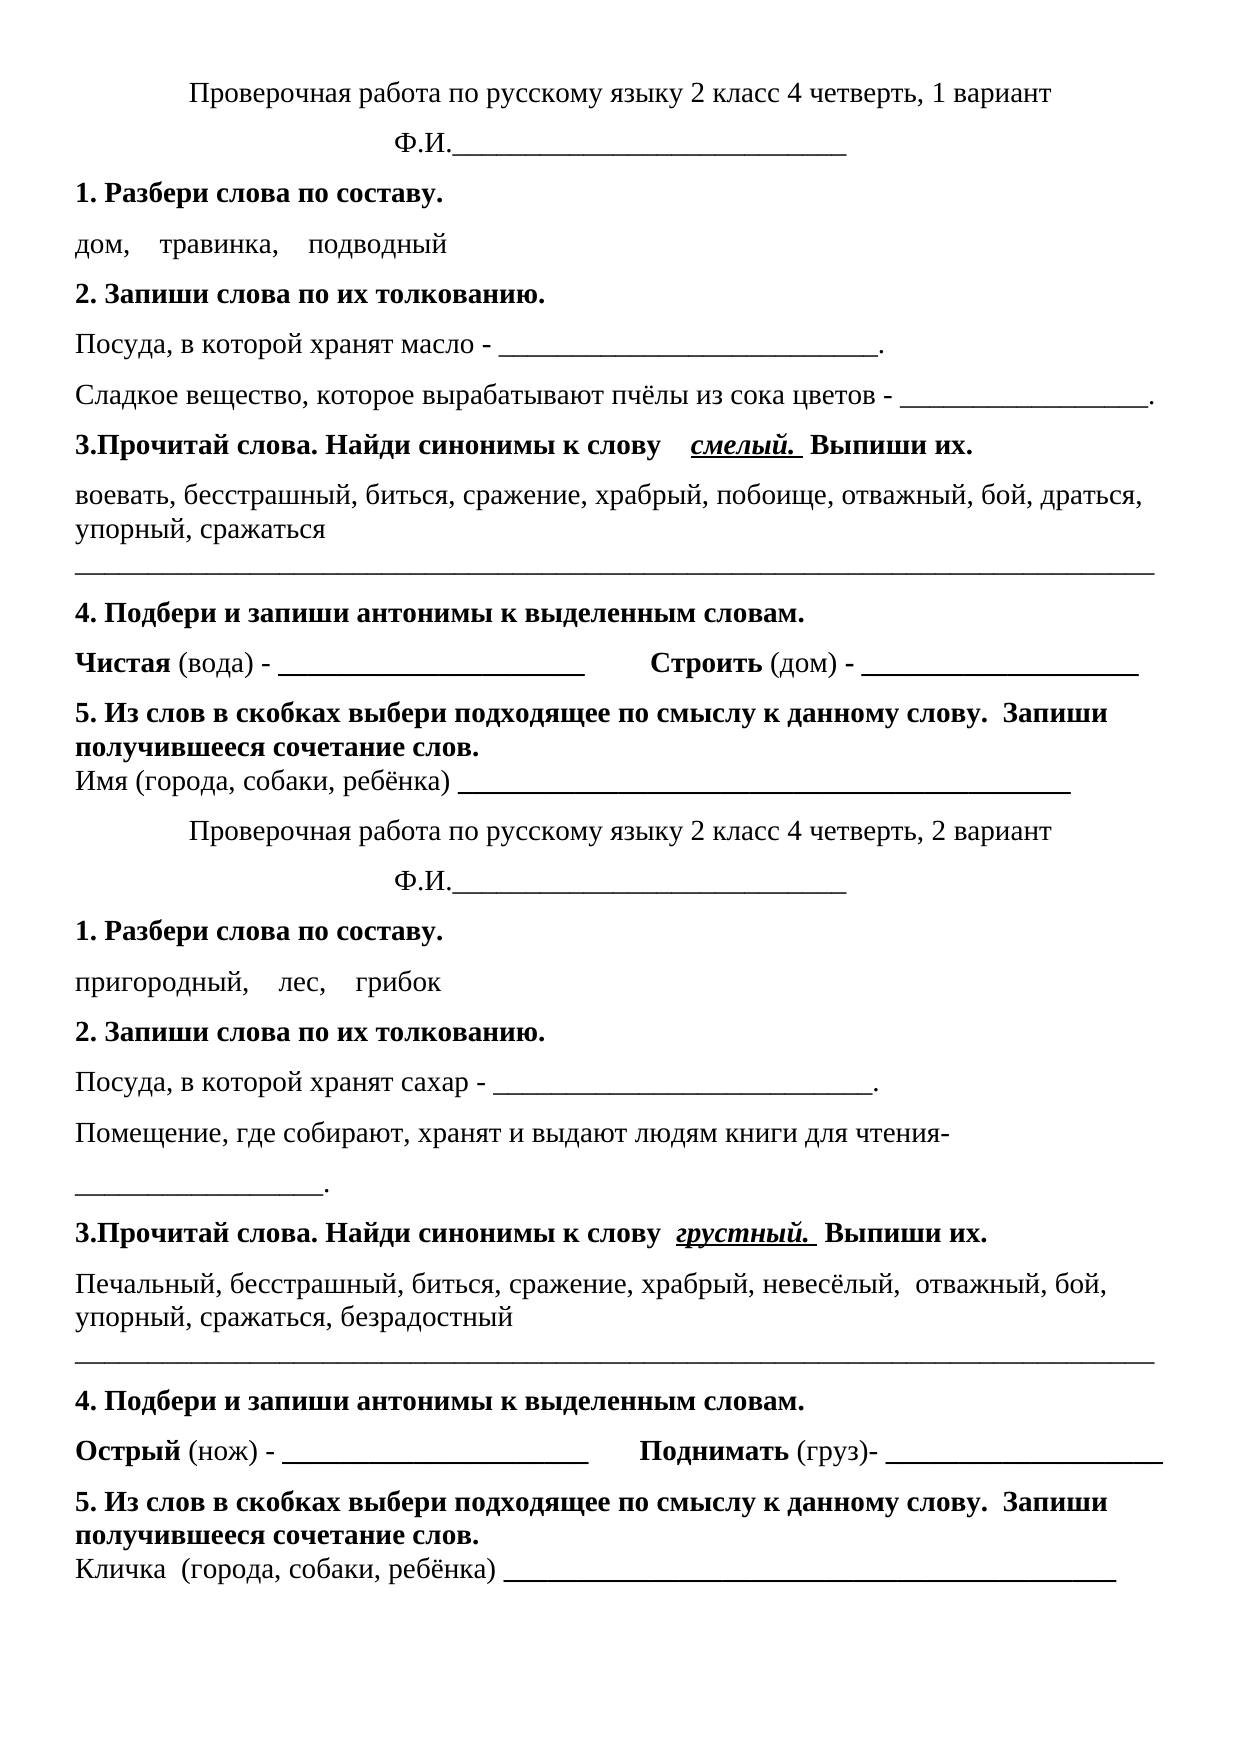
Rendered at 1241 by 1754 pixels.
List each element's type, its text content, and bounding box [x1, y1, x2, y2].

text 1. Разбери слова по составу. [75, 913, 1165, 947]
text 3.Прочитай слова. Найди синонимы к слову смелый. Выпиши их. [75, 427, 1165, 461]
text 3.Прочитай слова. Найди синонимы к слову грустный. Выпиши их. [75, 1215, 1165, 1249]
text 5. Из слов в скобках выбери подходящее по смыслу к данному слову. Запиши получившееся сочетание слов. [75, 696, 1165, 763]
text Чистая (вода) - _____________________ Строить (дом) - ___________________ [75, 645, 1165, 679]
text Ф.И.___________________________ [75, 863, 1165, 897]
text Острый (нож) - _____________________ Поднимать (груз)- ___________________ [75, 1433, 1165, 1467]
text Помещение, где собирают, хранят и выдают людям книги для чтения-_________________. [75, 1115, 1165, 1199]
text 1. Разбери слова по составу. [75, 176, 1165, 209]
text дом, травинка, подводный [75, 226, 1165, 259]
text 2. Запиши слова по их толкованию. [75, 1014, 1165, 1048]
text 4. Подбери и запиши антонимы к выделенным словам. [75, 595, 1165, 628]
text 2. Запиши слова по их толкованию. [75, 276, 1165, 310]
text Печальный, бесстрашный, биться, сражение, храбрый, невесёлый, отважный, бой, упорный, сражаться, безрадостный [75, 1266, 1165, 1333]
text воевать, бесстрашный, биться, сражение, храбрый, побоище, отважный, бой, драться, упорный, сражаться [75, 477, 1165, 544]
text Проверочная работа по русскому языку 2 класс 4 четверть, 1 вариант [75, 75, 1165, 108]
text __________________________________________________________________________ [75, 1333, 1165, 1366]
text 5. Из слов в скобках выбери подходящее по смыслу к данному слову. Запиши получившееся сочетание слов. [75, 1484, 1165, 1551]
text 4. Подбери и запиши антонимы к выделенным словам. [75, 1383, 1165, 1417]
text Ф.И.___________________________ [75, 125, 1165, 159]
text Кличка (города, собаки, ребёнка) __________________________________________ [75, 1551, 1165, 1584]
text __________________________________________________________________________ [75, 544, 1165, 578]
text пригородный, лес, грибок [75, 964, 1165, 997]
text Посуда, в которой хранят сахар - __________________________. [75, 1064, 1165, 1098]
text Имя (города, собаки, ребёнка) __________________________________________ [75, 763, 1165, 796]
text Посуда, в которой хранят масло - __________________________. [75, 327, 1165, 360]
text Сладкое вещество, которое вырабатывают пчёлы из сока цветов - _________________. [75, 377, 1165, 410]
text Проверочная работа по русскому языку 2 класс 4 четверть, 2 вариант [75, 813, 1165, 846]
